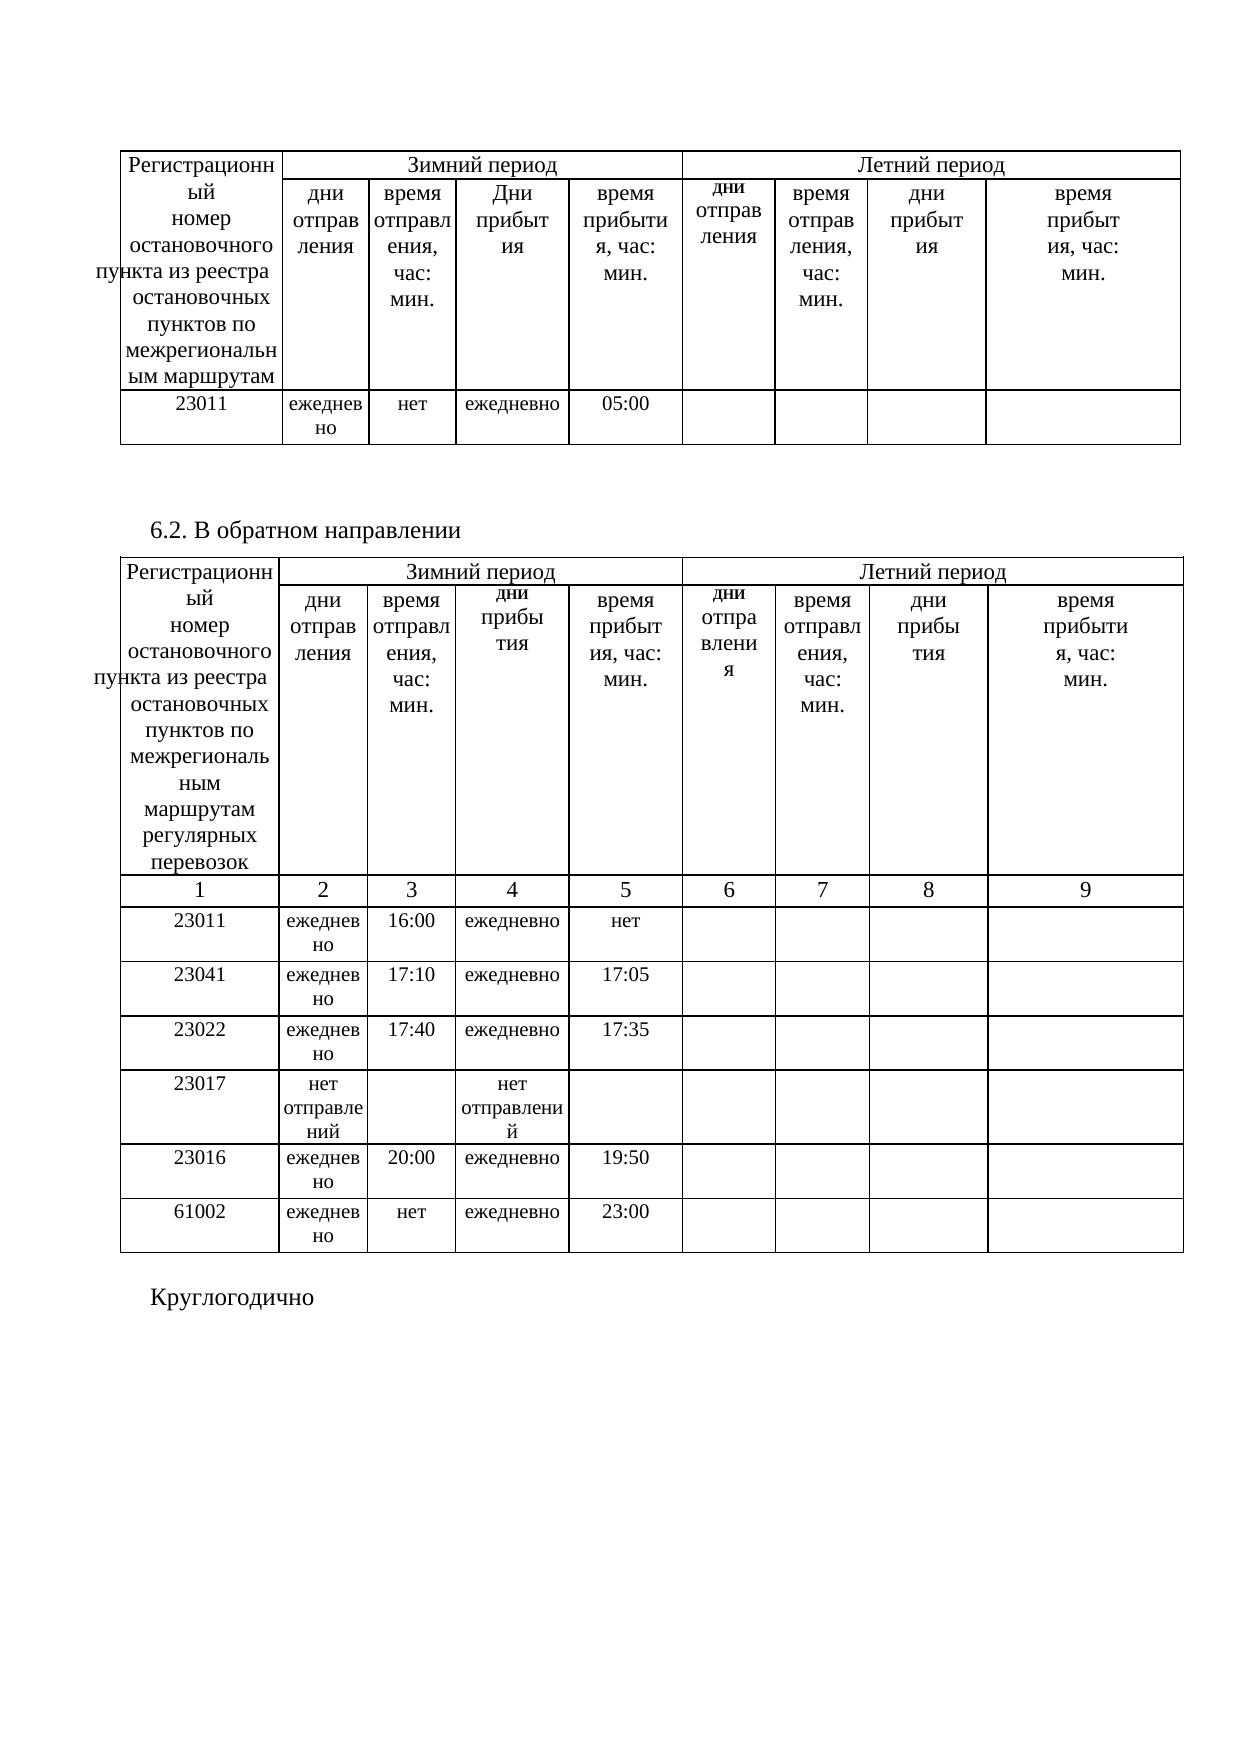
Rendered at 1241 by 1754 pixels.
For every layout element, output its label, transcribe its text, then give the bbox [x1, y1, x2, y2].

table_cell 23022 [121, 1017, 278, 1069]
table_cell [683, 1199, 775, 1252]
table_cell 8 [870, 876, 987, 906]
table_cell [776, 908, 869, 961]
table_cell [776, 1145, 869, 1197]
table_cell дни прибыт ия [868, 180, 985, 389]
table_cell [989, 908, 1183, 961]
table_cell [870, 1071, 987, 1143]
table_cell 23017 [121, 1071, 278, 1143]
table_cell 2 [280, 876, 367, 906]
table_cell 20:00 [368, 1145, 455, 1197]
table_cell ежедневно [456, 1017, 568, 1069]
table_cell [868, 391, 985, 444]
table_cell 4 [456, 876, 568, 906]
table_cell 1 [121, 876, 278, 906]
table_header Летний период [683, 152, 1180, 178]
table_cell 17:35 [570, 1017, 682, 1069]
table_cell [683, 908, 775, 961]
table_cell время прибыти я, час: мин. [989, 586, 1183, 874]
table_cell [683, 962, 775, 1015]
table_cell [987, 391, 1180, 444]
table_cell 17:40 [368, 1017, 455, 1069]
table_cell [870, 1145, 987, 1197]
table_cell 23011 [121, 391, 282, 444]
table_cell [989, 1017, 1183, 1069]
table_cell дни отправ ления [283, 180, 368, 389]
table_cell 61002 [121, 1199, 278, 1252]
table_cell [776, 1199, 869, 1252]
table_cell 23041 [121, 962, 278, 1015]
table_cell время прибыт ия, час: мин. [570, 586, 682, 874]
table_cell время отправл ения, час: мин. [776, 586, 869, 874]
table_header Зимний период [280, 558, 682, 584]
table_cell ДНИ отправ ления [683, 180, 774, 389]
table_header Летний период [683, 558, 1183, 584]
table_cell ежедневно [280, 908, 367, 961]
table_cell нет [570, 908, 682, 961]
table_cell нет [368, 1199, 455, 1252]
table_cell дни отправ ления [280, 586, 367, 874]
table_cell ежедневно [280, 1199, 367, 1252]
table_cell 23016 [121, 1145, 278, 1197]
table_cell ежедневно [456, 962, 568, 1015]
table_cell 23011 [121, 908, 278, 961]
table_cell время отправл ения, час: мин. [368, 586, 455, 874]
table_header Регистрационный номер остановочного пункта из реестра остановочных пунктов по межрегиональным маршрутам регулярных перевозок [121, 152, 282, 389]
table_cell 19:50 [570, 1145, 682, 1197]
table_cell 05:00 [570, 391, 682, 444]
table_cell 3 [368, 876, 455, 906]
table_cell время прибыт ия, час: мин. [987, 180, 1180, 389]
table_cell 6 [683, 876, 775, 906]
table_cell [870, 1199, 987, 1252]
table_cell [683, 1145, 775, 1197]
table_cell [368, 1071, 455, 1143]
table_cell ежедневно [280, 1017, 367, 1069]
table_cell дни прибы тия [870, 586, 987, 874]
table_cell ежедневно [456, 1145, 568, 1197]
table_cell 17:05 [570, 962, 682, 1015]
table_cell ежедневно [280, 1145, 367, 1197]
table_cell время отправл ения, час: мин. [370, 180, 455, 389]
table_cell ДНИ прибы тия [456, 586, 568, 874]
table_cell Дни прибыт ия [457, 180, 568, 389]
table_cell ДНИ отпра влени я [683, 586, 775, 874]
table_cell [776, 1071, 869, 1143]
table_cell нет отправлений [280, 1071, 367, 1143]
table_cell ежедневно [283, 391, 368, 444]
table_header Регистрационный номер остановочного пункта из реестра остановочных пунктов по межрегиональным маршрутам регулярных перевозок [121, 558, 278, 874]
table_cell 17:10 [368, 962, 455, 1015]
table_cell 9 [989, 876, 1183, 906]
table_cell [683, 1071, 775, 1143]
table_cell время прибыти я, час: мин. [570, 180, 682, 389]
table_cell ежедневно [456, 1199, 568, 1252]
table_cell [989, 1199, 1183, 1252]
table_cell ежедневно [457, 391, 568, 444]
table_cell [870, 962, 987, 1015]
table_header Зимний период [283, 152, 682, 178]
table_cell время отправ ления, час: мин. [776, 180, 867, 389]
table_cell нет отправлений [456, 1071, 568, 1143]
table_cell [683, 1017, 775, 1069]
table_cell [683, 391, 774, 444]
table_cell [870, 908, 987, 961]
table_cell 16:00 [368, 908, 455, 961]
table_cell [989, 1071, 1183, 1143]
table_cell [870, 1017, 987, 1069]
table_cell ежедневно [280, 962, 367, 1015]
table_cell 7 [776, 876, 869, 906]
table_cell [776, 1017, 869, 1069]
table_cell [989, 962, 1183, 1015]
table_cell 23:00 [570, 1199, 682, 1252]
table_cell [776, 391, 867, 444]
table_cell 5 [570, 876, 682, 906]
table_cell [776, 962, 869, 1015]
table_cell нет [370, 391, 455, 444]
table_cell [989, 1145, 1183, 1197]
table_cell [570, 1071, 682, 1143]
text 6.2. В обратном направлении [150, 515, 1090, 544]
table_cell ежедневно [456, 908, 568, 961]
text Круглогодично [150, 1282, 1090, 1311]
